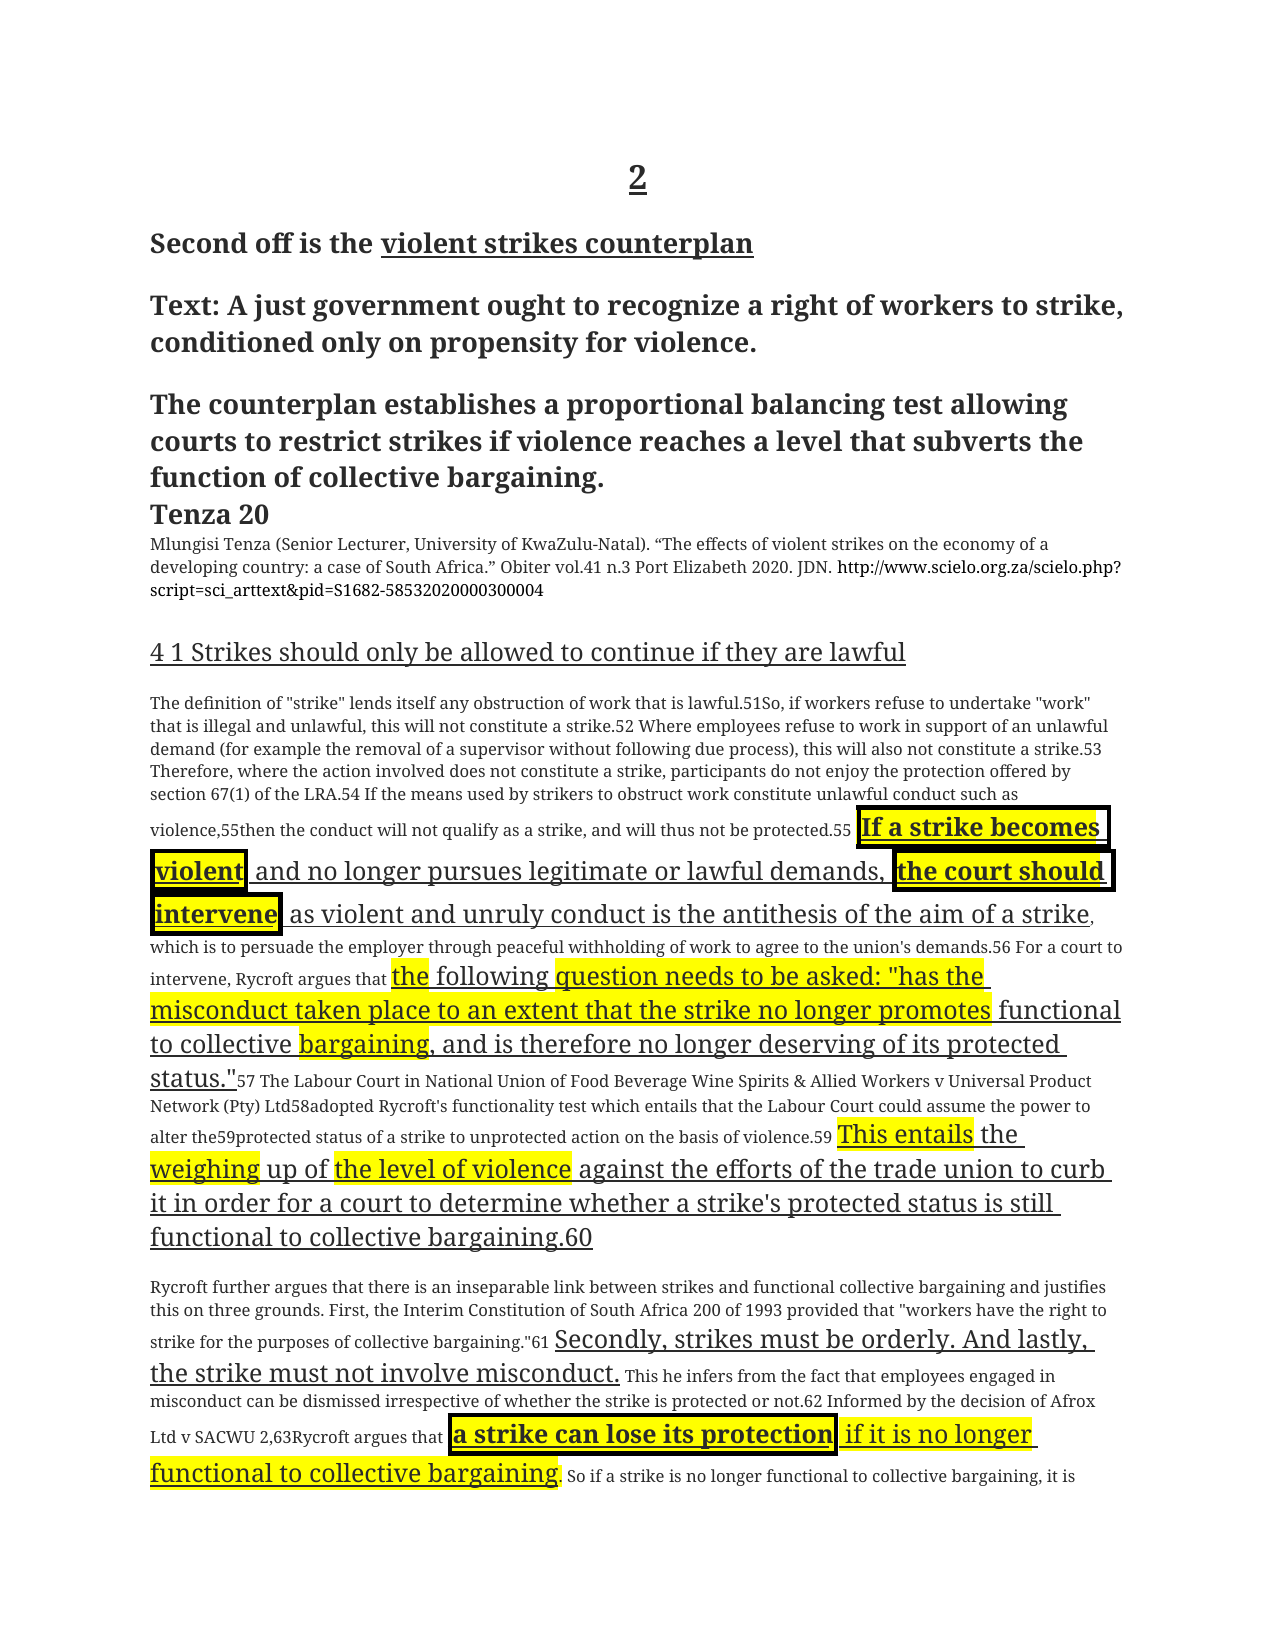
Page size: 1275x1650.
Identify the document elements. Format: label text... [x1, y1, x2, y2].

subtitle 2 [150, 154, 1125, 199]
subtitle The counterplan establishes a proportional balancing test allowing courts to restrict strikes if violence reaches a level that subverts the function of collective bargaining. [150, 385, 1125, 496]
subtitle Text: A just government ought to recognize a right of workers to strike, conditioned only on propensity for violence. [150, 286, 1125, 360]
subtitle Second off is the violent strikes counterplan [150, 224, 1125, 261]
text Mlungisi Tenza (Senior Lecturer, University of KwaZulu-Natal). “The effects of violent strikes on the economy of a developing country: a case of South Africa.” Obiter vol.41 n.3 Port Elizabeth 2020. JDN. http://www.scielo.org.za/scielo.php?script=sci_arttext&pid=S1682-58532020000300004 [150, 533, 1125, 601]
text 4 1 Strikes should only be allowed to continue if they are lawful [150, 635, 1125, 669]
text The definition of "strike" lends itself any obstruction of work that is lawful.51So, if workers refuse to undertake "work" that is illegal and unlawful, this will not constitute a strike.52 Where employees refuse to work in support of an unlawful demand (for example the removal of a supervisor without following due process), this will also not constitute a strike.53 Therefore, where the action involved does not constitute a strike, participants do not enjoy the protection offered by section 67(1) of the LRA.54 If the means used by strikers to obstruct work constitute unlawful conduct such as violence,55then the conduct will not qualify as a strike, and will thus not be protected.55 If a strike becomes violent and no longer pursues legitimate or lawful demands, the court should intervene as violent and unruly conduct is the antithesis of the aim of a strike, which is to persuade the employer through peaceful withholding of work to agree to the union's demands.56 For a court to intervene, Rycroft argues that the following question needs to be asked: "has the misconduct taken place to an extent that the strike no longer promotes functional to collective bargaining, and is therefore no longer deserving of its protected status."57 The Labour Court in National Union of Food Beverage Wine Spirits & Allied Workers v Universal Product Network (Pty) Ltd58adopted Rycroft's functionality test which entails that the Labour Court could assume the power to alter the59protected status of a strike to unprotected action on the basis of violence.59 This entails the weighing up of the level of violence against the efforts of the trade union to curb it in order for a court to determine whether a strike's protected status is still functional to collective bargaining.60 [150, 692, 1125, 1253]
text Tenza 20 [150, 496, 1125, 533]
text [150, 1276, 1125, 1490]
